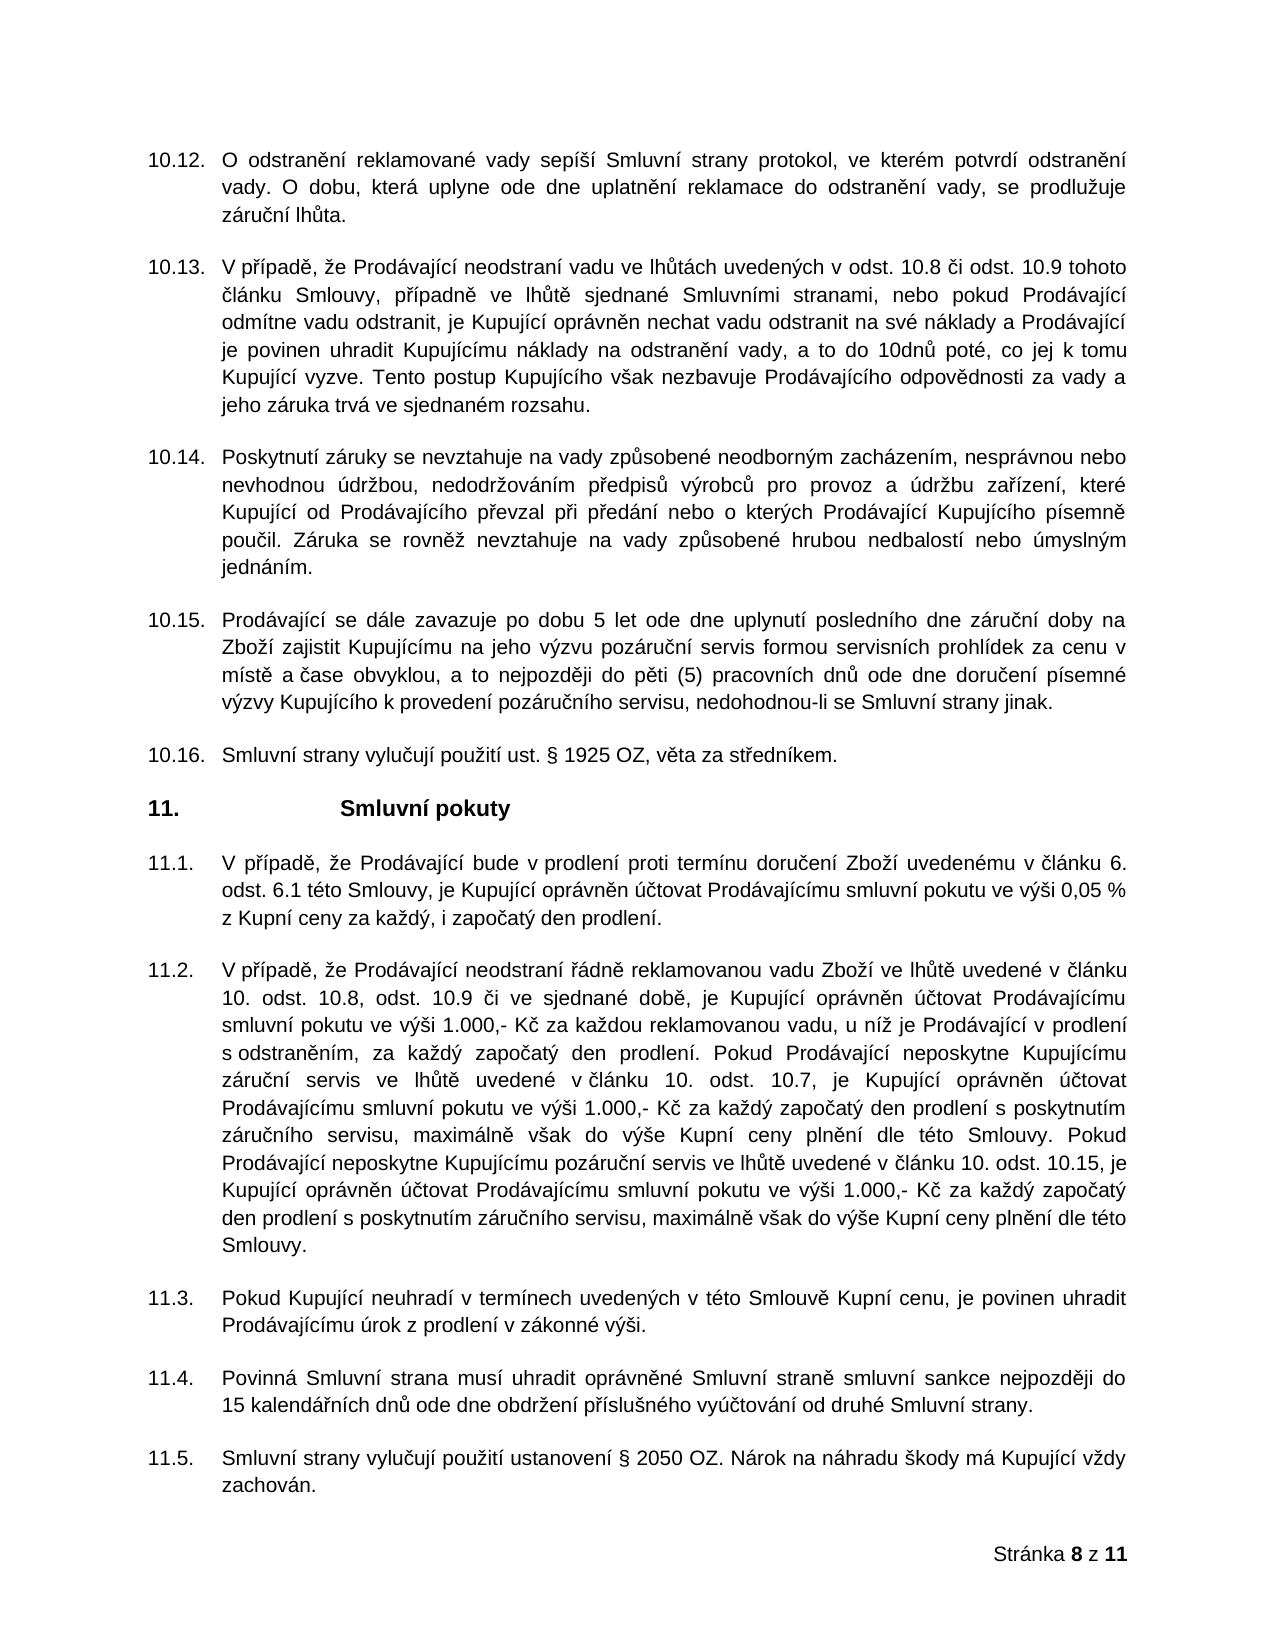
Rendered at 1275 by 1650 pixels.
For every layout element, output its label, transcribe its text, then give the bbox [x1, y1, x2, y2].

subtitle Povinná Smluvní strana musí uhradit oprávněné Smluvní straně smluvní sankce nejpozději do 15 kalendářních dnů ode dne obdržení příslušného vyúčtování od druhé Smluvní strany. [148, 1365, 1127, 1417]
subtitle Smluvní strany vylučují použití ust. § 1925 OZ, věta za středníkem. [148, 743, 1127, 767]
subtitle Smluvní pokuty [148, 795, 1127, 822]
subtitle V případě, že Prodávající neodstraní vadu ve lhůtách uvedených v odst. 10.8 či odst. 10.9 tohoto článku Smlouvy, případně ve lhůtě sjednané Smluvními stranami, nebo pokud Prodávající odmítne vadu odstranit, je Kupující oprávněn nechat vadu odstranit na své náklady a Prodávající je povinen uhradit Kupujícímu náklady na odstranění vady, a to do 10dnů poté, co jej k tomu Kupující vyzve. Tento postup Kupujícího však nezbavuje Prodávajícího odpovědnosti za vady a jeho záruka trvá ve sjednaném rozsahu. [148, 255, 1127, 417]
subtitle V případě, že Prodávající bude v prodlení proti termínu doručení Zboží uvedenému v článku 6. odst. 6.1 této Smlouvy, je Kupující oprávněn účtovat Prodávajícímu smluvní pokutu ve výši 0,05 % z Kupní ceny za každý, i započatý den prodlení. [148, 850, 1127, 929]
subtitle V případě, že Prodávající neodstraní řádně reklamovanou vadu Zboží ve lhůtě uvedené v článku 10. odst. 10.8, odst. 10.9 či ve sjednané době, je Kupující oprávněn účtovat Prodávajícímu smluvní pokutu ve výši 1.000,- Kč za každou reklamovanou vadu, u níž je Prodávající v prodlení s odstraněním, za každý započatý den prodlení. Pokud Prodávající neposkytne Kupujícímu záruční servis ve lhůtě uvedené v článku 10. odst. 10.7, je Kupující oprávněn účtovat Prodávajícímu smluvní pokutu ve výši 1.000,- Kč za každý započatý den prodlení s poskytnutím záručního servisu, maximálně však do výše Kupní ceny plnění dle této Smlouvy. Pokud Prodávající neposkytne Kupujícímu pozáruční servis ve lhůtě uvedené v článku 10. odst. 10.15, je Kupující oprávněn účtovat Prodávajícímu smluvní pokutu ve výši 1.000,- Kč za každý započatý den prodlení s poskytnutím záručního servisu, maximálně však do výše Kupní ceny plnění dle této Smlouvy. [148, 958, 1127, 1257]
subtitle Prodávající se dále zavazuje po dobu 5 let ode dne uplynutí posledního dne záruční doby na Zboží zajistit Kupujícímu na jeho výzvu pozáruční servis formou servisních prohlídek za cenu v místě a čase obvyklou, a to nejpozději do pěti (5) pracovních dnů ode dne doručení písemné výzvy Kupujícího k provedení pozáručního servisu, nedohodnou-li se Smluvní strany jinak. [148, 608, 1127, 714]
subtitle Pokud Kupující neuhradí v termínech uvedených v této Smlouvě Kupní cenu, je povinen uhradit Prodávajícímu úrok z prodlení v zákonné výši. [148, 1285, 1127, 1337]
subtitle O odstranění reklamované vady sepíší Smluvní strany protokol, ve kterém potvrdí odstranění vady. O dobu, která uplyne ode dne uplatnění reklamace do odstranění vady, se prodlužuje záruční lhůta. [148, 148, 1127, 227]
subtitle Poskytnutí záruky se nevztahuje na vady způsobené neodborným zacházením, nesprávnou nebo nevhodnou údržbou, nedodržováním předpisů výrobců pro provoz a údržbu zařízení, které Kupující od Prodávajícího převzal při předání nebo o kterých Prodávající Kupujícího písemně poučil. Záruka se rovněž nevztahuje na vady způsobené hrubou nedbalostí nebo úmyslným jednáním. [148, 445, 1127, 579]
subtitle Smluvní strany vylučují použití ustanovení § 2050 OZ. Nárok na náhradu škody má Kupující vždy zachován. [148, 1445, 1127, 1497]
